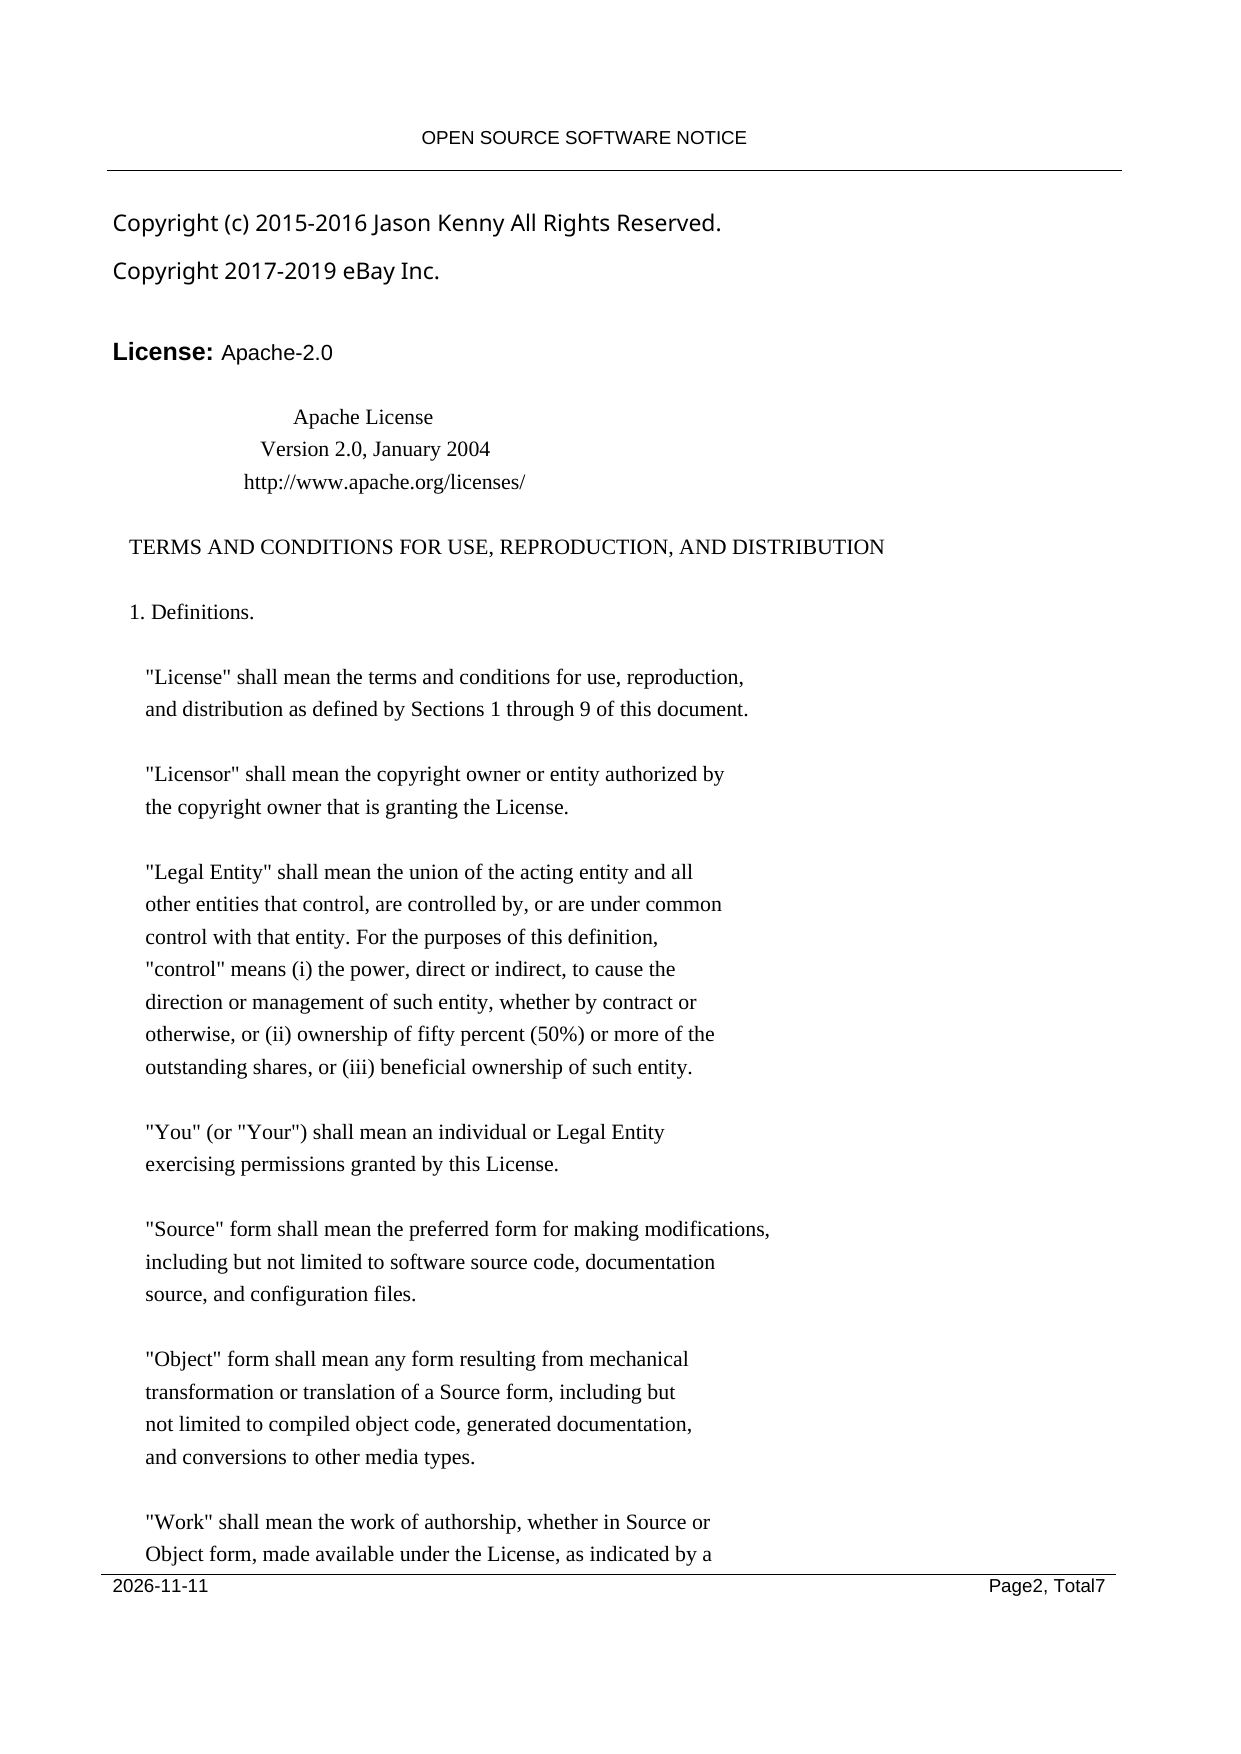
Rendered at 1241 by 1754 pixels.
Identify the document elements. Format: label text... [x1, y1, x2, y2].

text Copyright 2017-2019 eBay Inc. [112, 254, 1128, 287]
text License: Apache-2.0 [112, 335, 1128, 368]
text Copyright (c) 2015-2016 Jason Kenny All Rights Reserved. [112, 206, 1128, 239]
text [112, 368, 1128, 1570]
